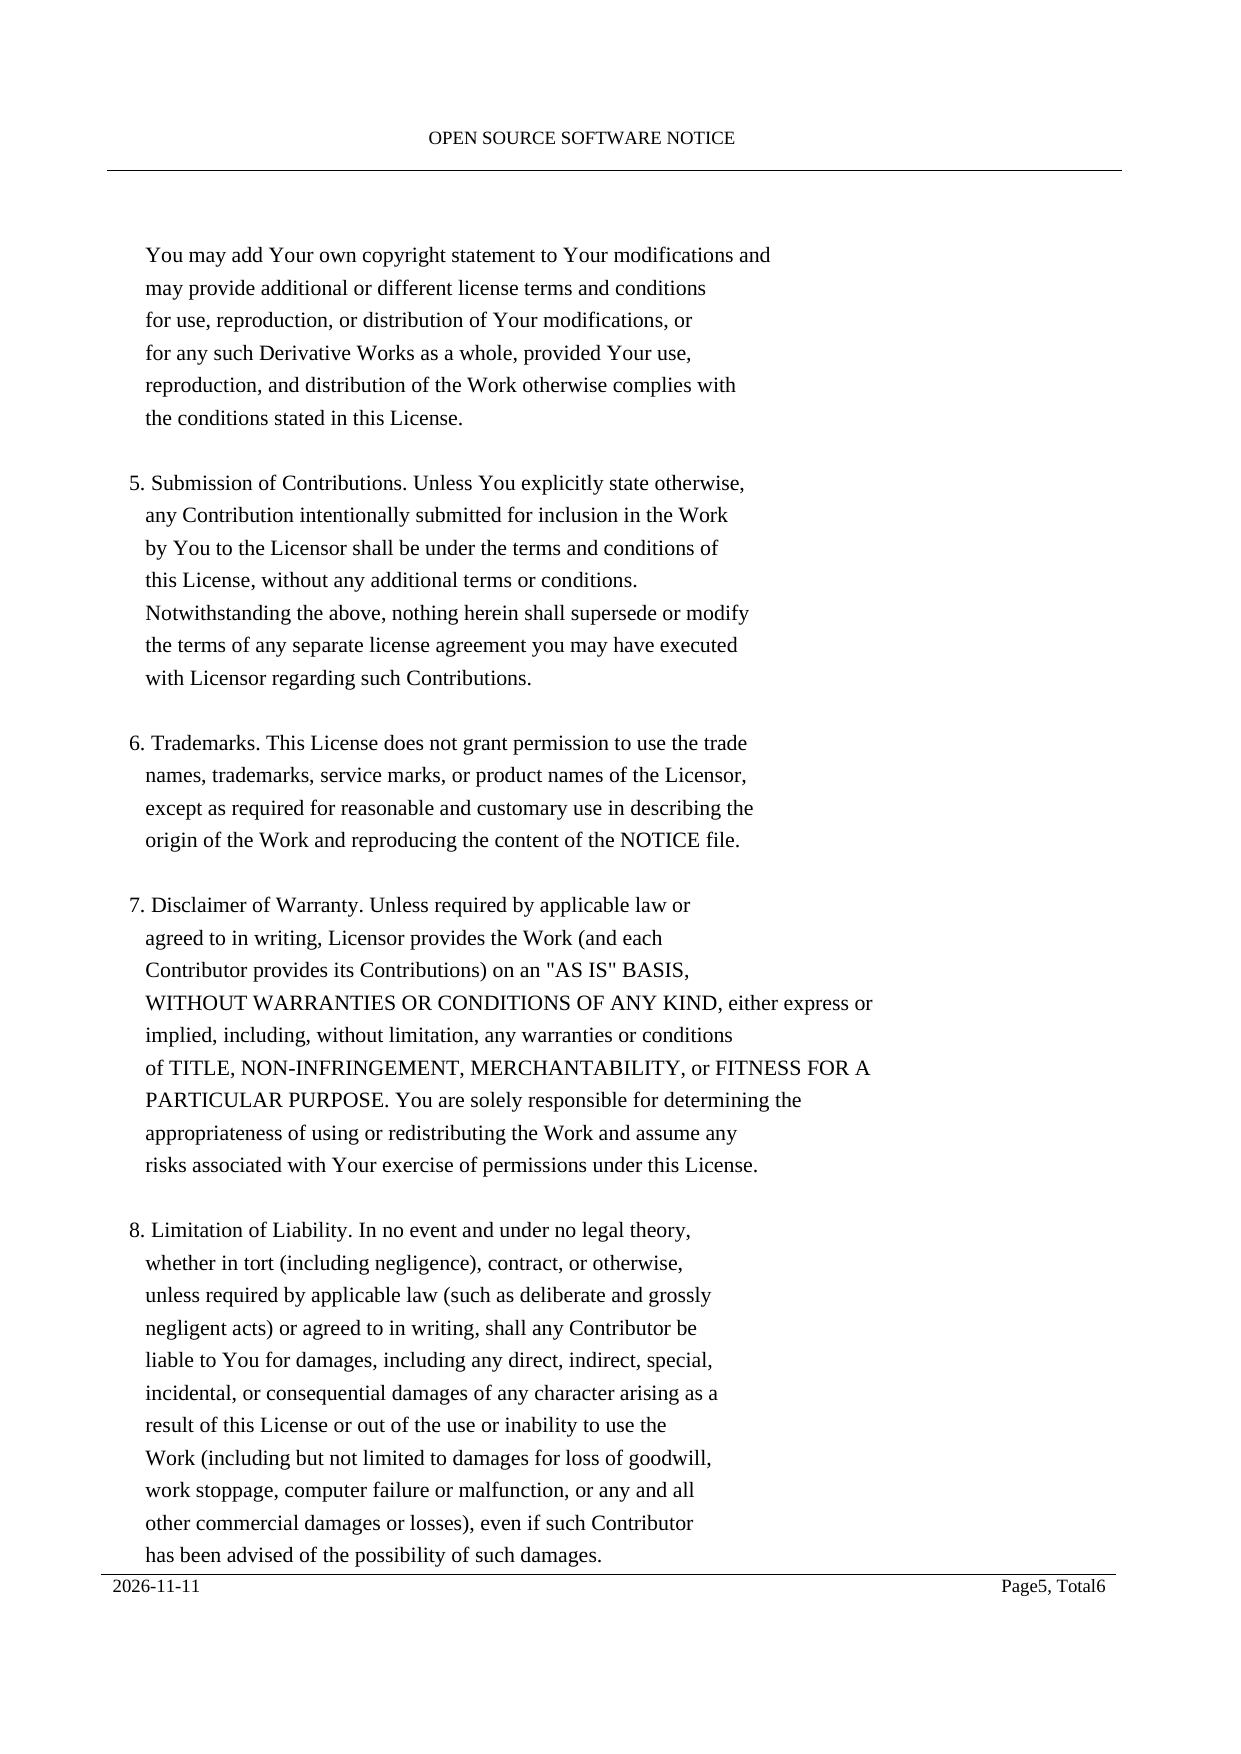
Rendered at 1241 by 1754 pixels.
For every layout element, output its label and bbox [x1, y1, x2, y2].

text [112, 206, 1128, 1571]
